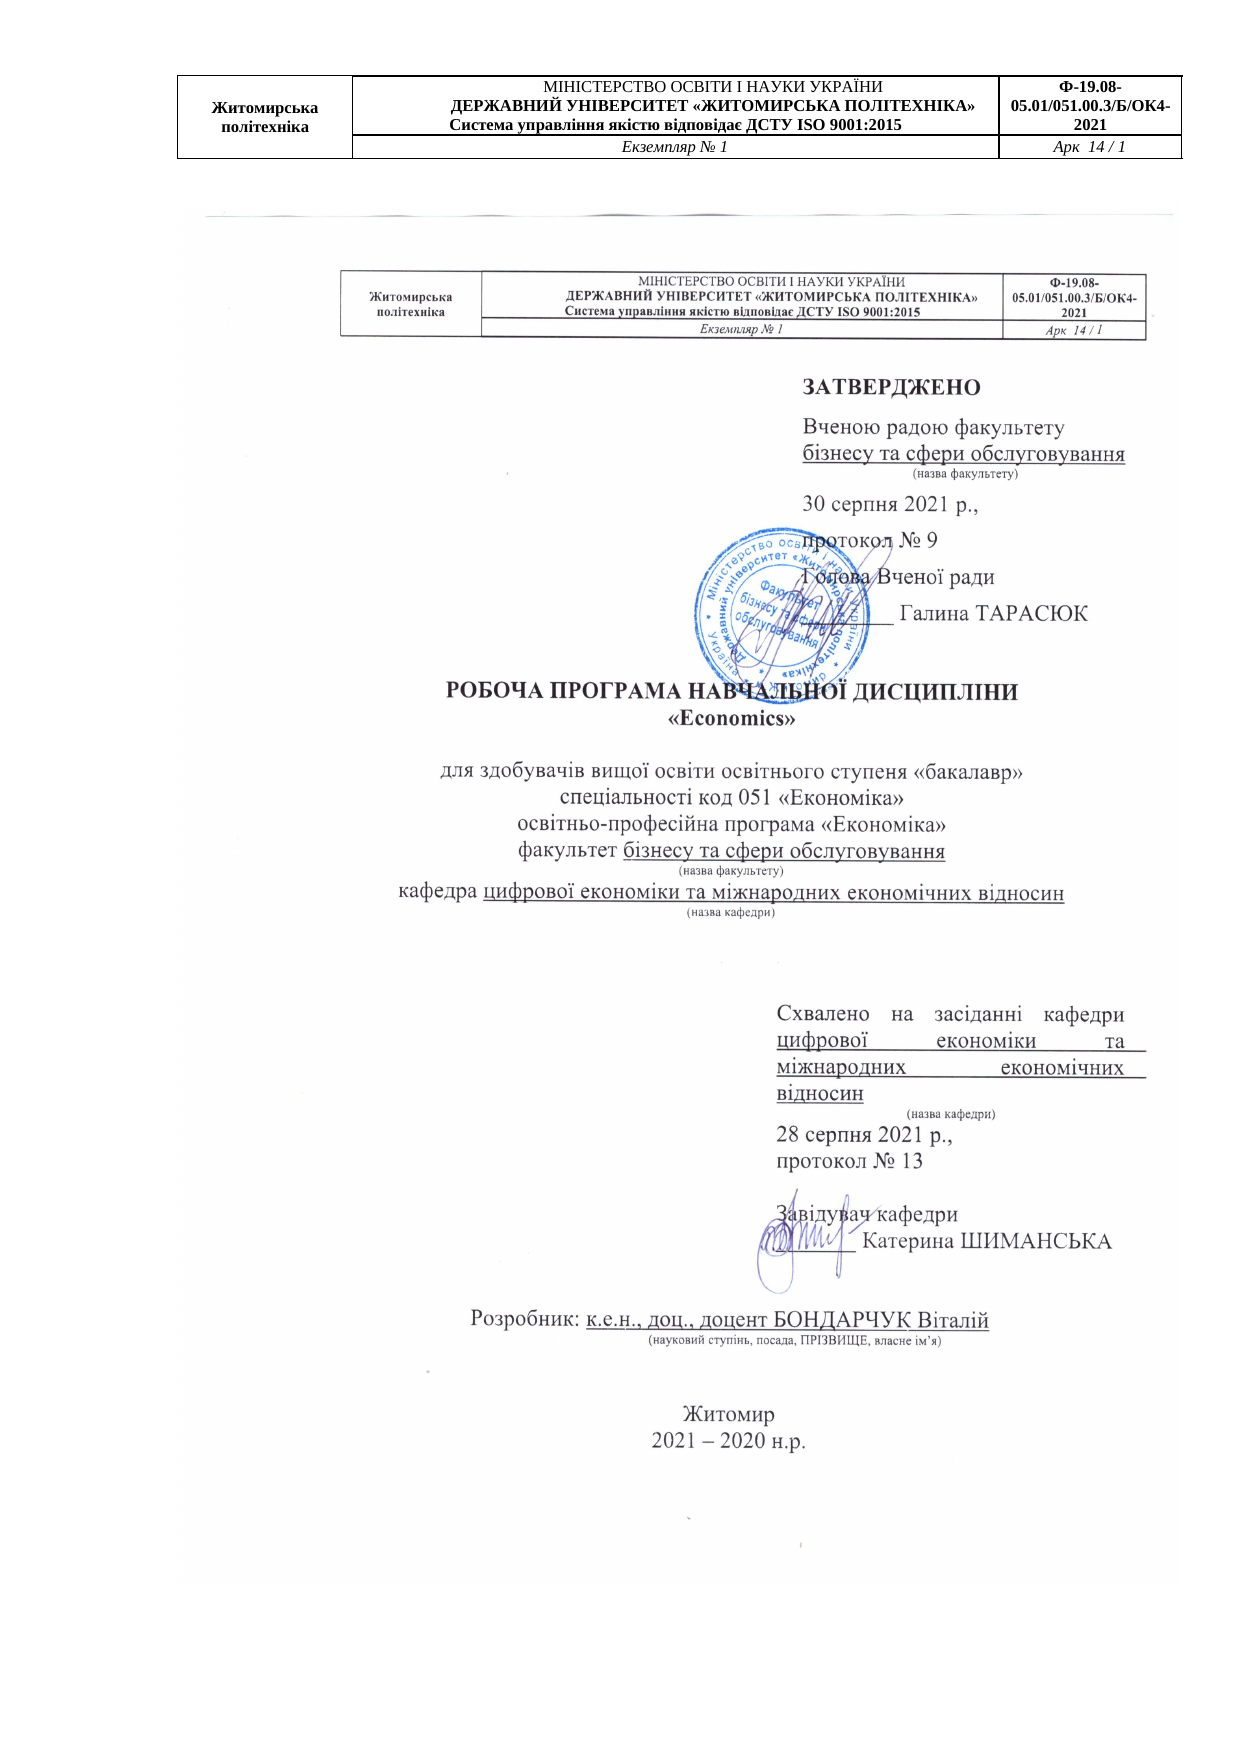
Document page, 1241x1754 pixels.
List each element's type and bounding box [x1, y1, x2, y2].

picture [177, 202, 1182, 1584]
